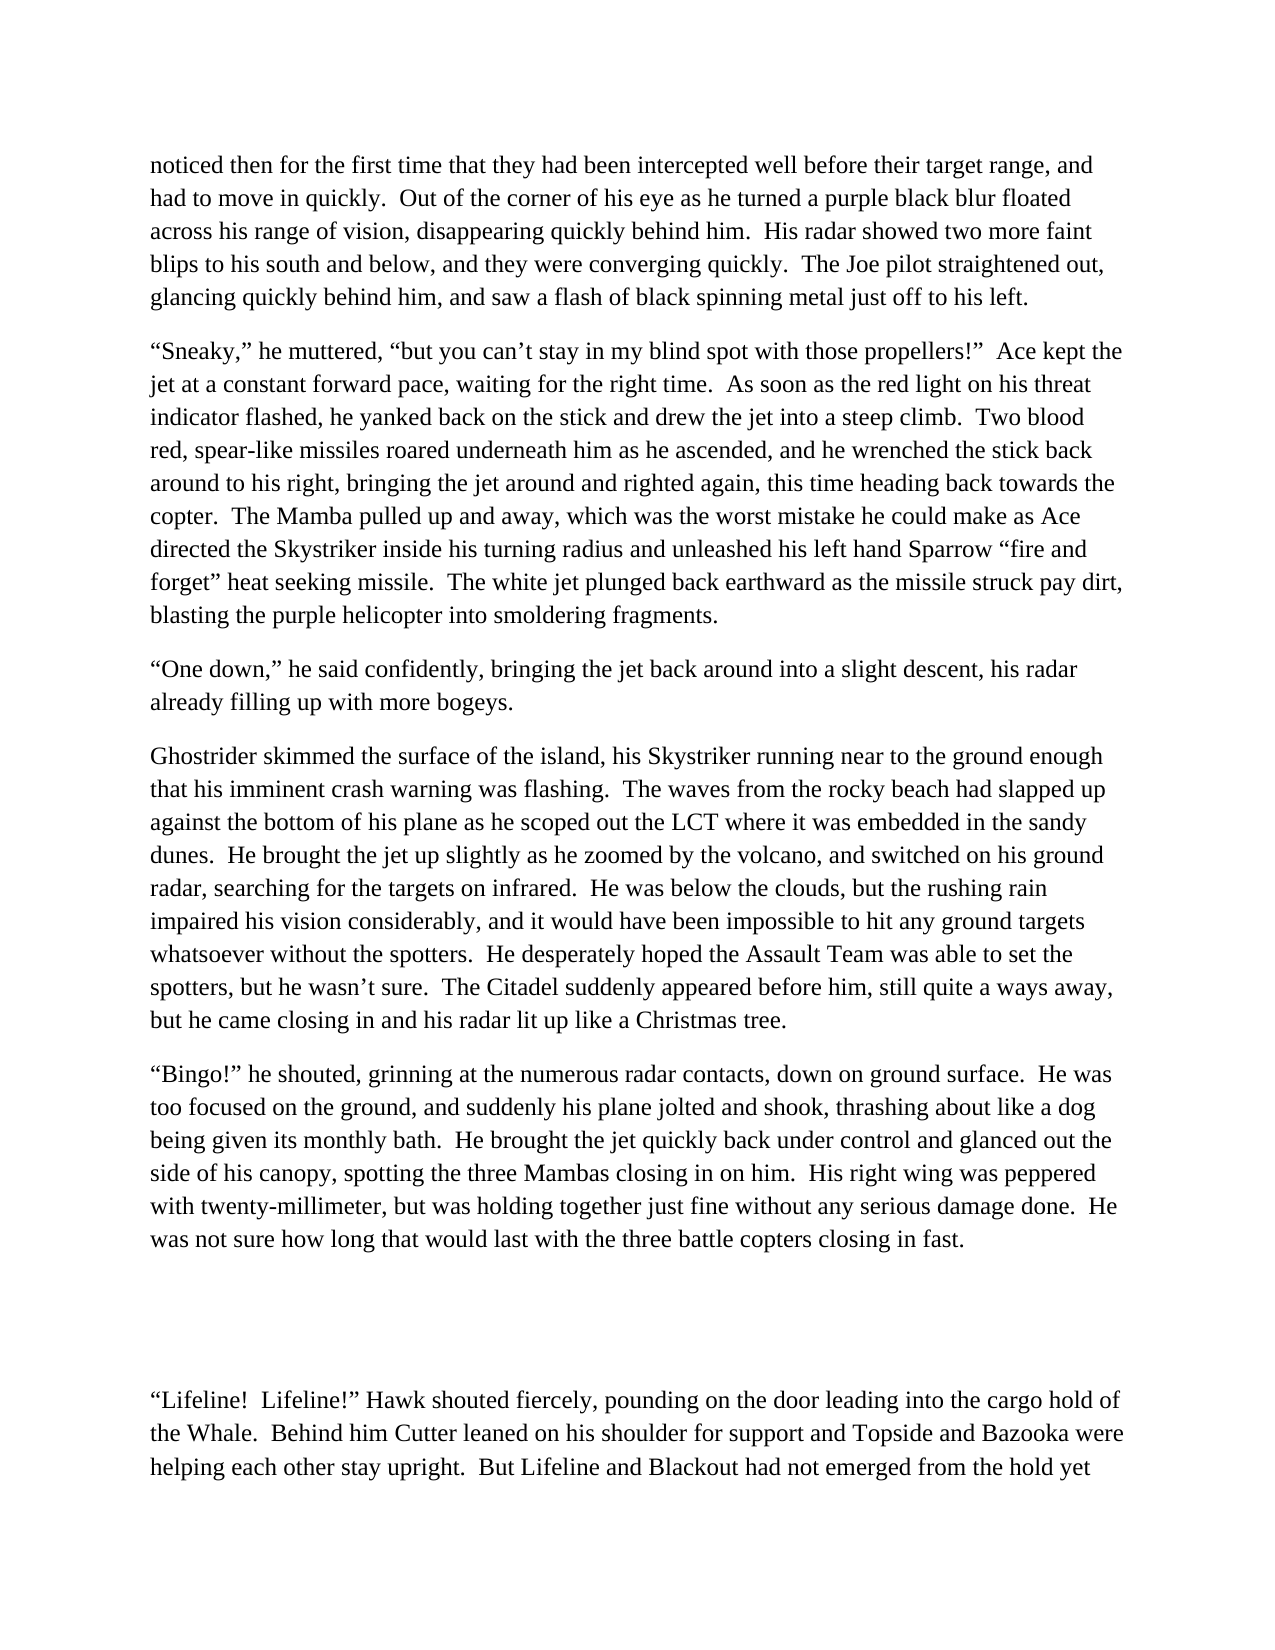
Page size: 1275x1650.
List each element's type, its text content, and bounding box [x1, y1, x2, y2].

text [150, 150, 1125, 311]
text “Sneaky,” he muttered, “but you can’t stay in my blind spot with those propellers!” Ace kept the jet at a constant forward pace, waiting for the right time. As soon as the red light on his threat indicator flashed, he yanked back on the stick and drew the jet into a steep climb. Two blood red, spear-like missiles roared underneath him as he ascended, and he wrenched the stick back around to his right, bringing the jet around and righted again, this time heading back towards the copter. The Mamba pulled up and away, which was the worst mistake he could make as Ace directed the Skystriker inside his turning radius and unleashed his left hand Sparrow “fire and forget” heat seeking missile. The white jet plunged back earthward as the missile struck pay dirt, blasting the purple helicopter into smoldering fragments. [150, 336, 1125, 629]
text “One down,” he said confidently, bringing the jet back around into a slight descent, his radar already filling up with more bogeys. [150, 654, 1125, 716]
text “Bingo!” he shouted, grinning at the numerous radar contacts, down on ground surface. He was too focused on the ground, and suddenly his plane jolted and shook, thrashing about like a dog being given its monthly bath. He brought the jet quickly back under control and glanced out the side of his canopy, spotting the three Mambas closing in on him. His right wing was peppered with twenty-millimeter, but was holding together just fine without any serious damage done. He was not sure how long that would last with the three battle copters closing in fast. [150, 1059, 1125, 1253]
text Ghostrider skimmed the surface of the island, his Skystriker running near to the ground enough that his imminent crash warning was flashing. The waves from the rocky beach had slapped up against the bottom of his plane as he scoped out the LCT where it was embedded in the sandy dunes. He brought the jet up slightly as he zoomed by the volcano, and switched on his ground radar, searching for the targets on infrared. He was below the clouds, but the rushing rain impaired his vision considerably, and it would have been impossible to hit any ground targets whatsoever without the spotters. He desperately hoped the Assault Team was able to set the spotters, but he wasn’t sure. The Citadel suddenly appeared before him, still quite a ways away, but he came closing in and his radar lit up like a Christmas tree. [150, 741, 1125, 1034]
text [150, 1386, 1125, 1480]
